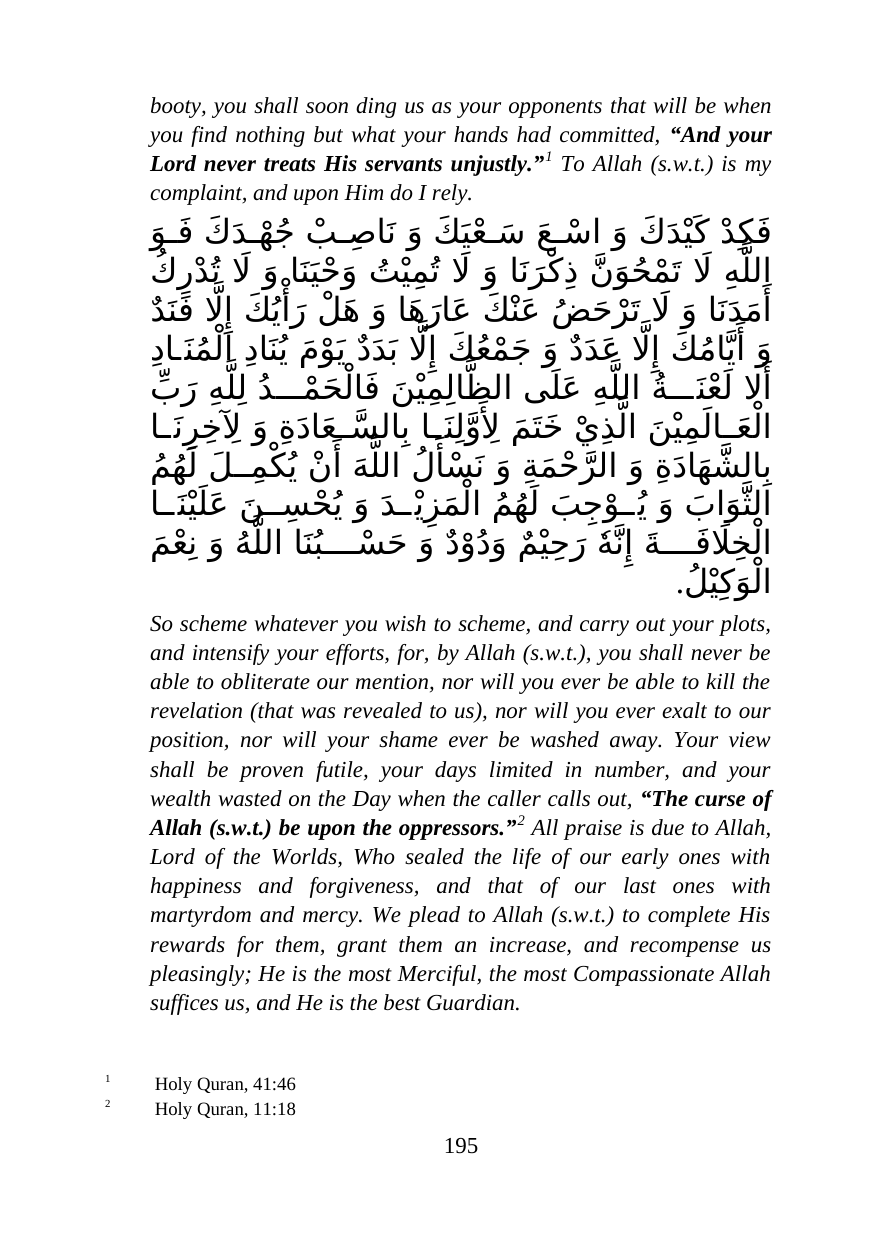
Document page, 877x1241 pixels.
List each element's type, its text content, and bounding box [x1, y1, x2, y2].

text So scheme whatever you wish to scheme, and carry out your plots, and intensify your efforts, for, by Allah (s.w.t.), you shall never be able to obliterate our mention, nor will you ever be able to kill the revelation (that was revealed to us), nor will you ever exalt to our position, nor will your shame ever be washed away. Your view shall be proven futile, your days limited in number, and your wealth wasted on the Day when the caller calls out, “The curse of Allah (s.w.t.) be upon the oppressors.” All praise is due to Allah, Lord of the Worlds, Who sealed the life of our early ones with happiness and forgiveness, and that of our last ones with martyrdom and mercy. We plead to Allah (s.w.t.) to complete His rewards for them, grant them an increase, and recompense us pleasingly; He is the most Merciful, the most Compassionate Allah suffices us, and He is the best Guardian. [150, 608, 772, 1016]
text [150, 90, 772, 207]
text فَكِدْ كَيْدَكَ وَ اسْعَ سَعْيَكَ وَ نَاصِبْ جُهْدَكَ فَوَ اللَّهِ لَا تَمْحُوَنَّ ذِكْرَنَا وَ لَا تُمِيْتُ وَحْيَنَا وَ لَا تُدْرِكُ أَمَدَنَا وَ لَا تَرْحَضُ عَنْكَ عَارَهَا وَ هَلْ رَأْيُكَ إِلَّا فَنَدٌ وَ أَيَّامُكَ إِلَّا عَدَدٌ وَ جَمْعُكَ إِلَّا بَدَدٌ يَوْمَ يُنَادِ الْمُنَادِ أَلا لَعْنَةُ اللَّهِ عَلَى الظَّالِمِيْنَ فَالْحَمْدُ لِلَّهِ رَبِّ الْعَالَمِيْنَ الَّذِيْ خَتَمَ لِأَوَّلِنَا بِالسَّعَادَةِ وَ لِآخِرِنَا بِالشَّهَادَةِ وَ الرَّحْمَةِ وَ نَسْأَلُ اللَّهَ أَنْ يُكْمِلَ لَهُمُ الثَّوَابَ وَ يُوْجِبَ لَهُمُ الْمَزِيْدَ وَ يُحْسِنَ عَلَيْنَا الْخِلَافَةَ إِنَّهٗ رَحِيْمٌ وَدُوْدٌ وَ حَسْبُنَا اللَّهُ وَ نِعْمَ الْوَكِيْلُ. [150, 213, 772, 602]
